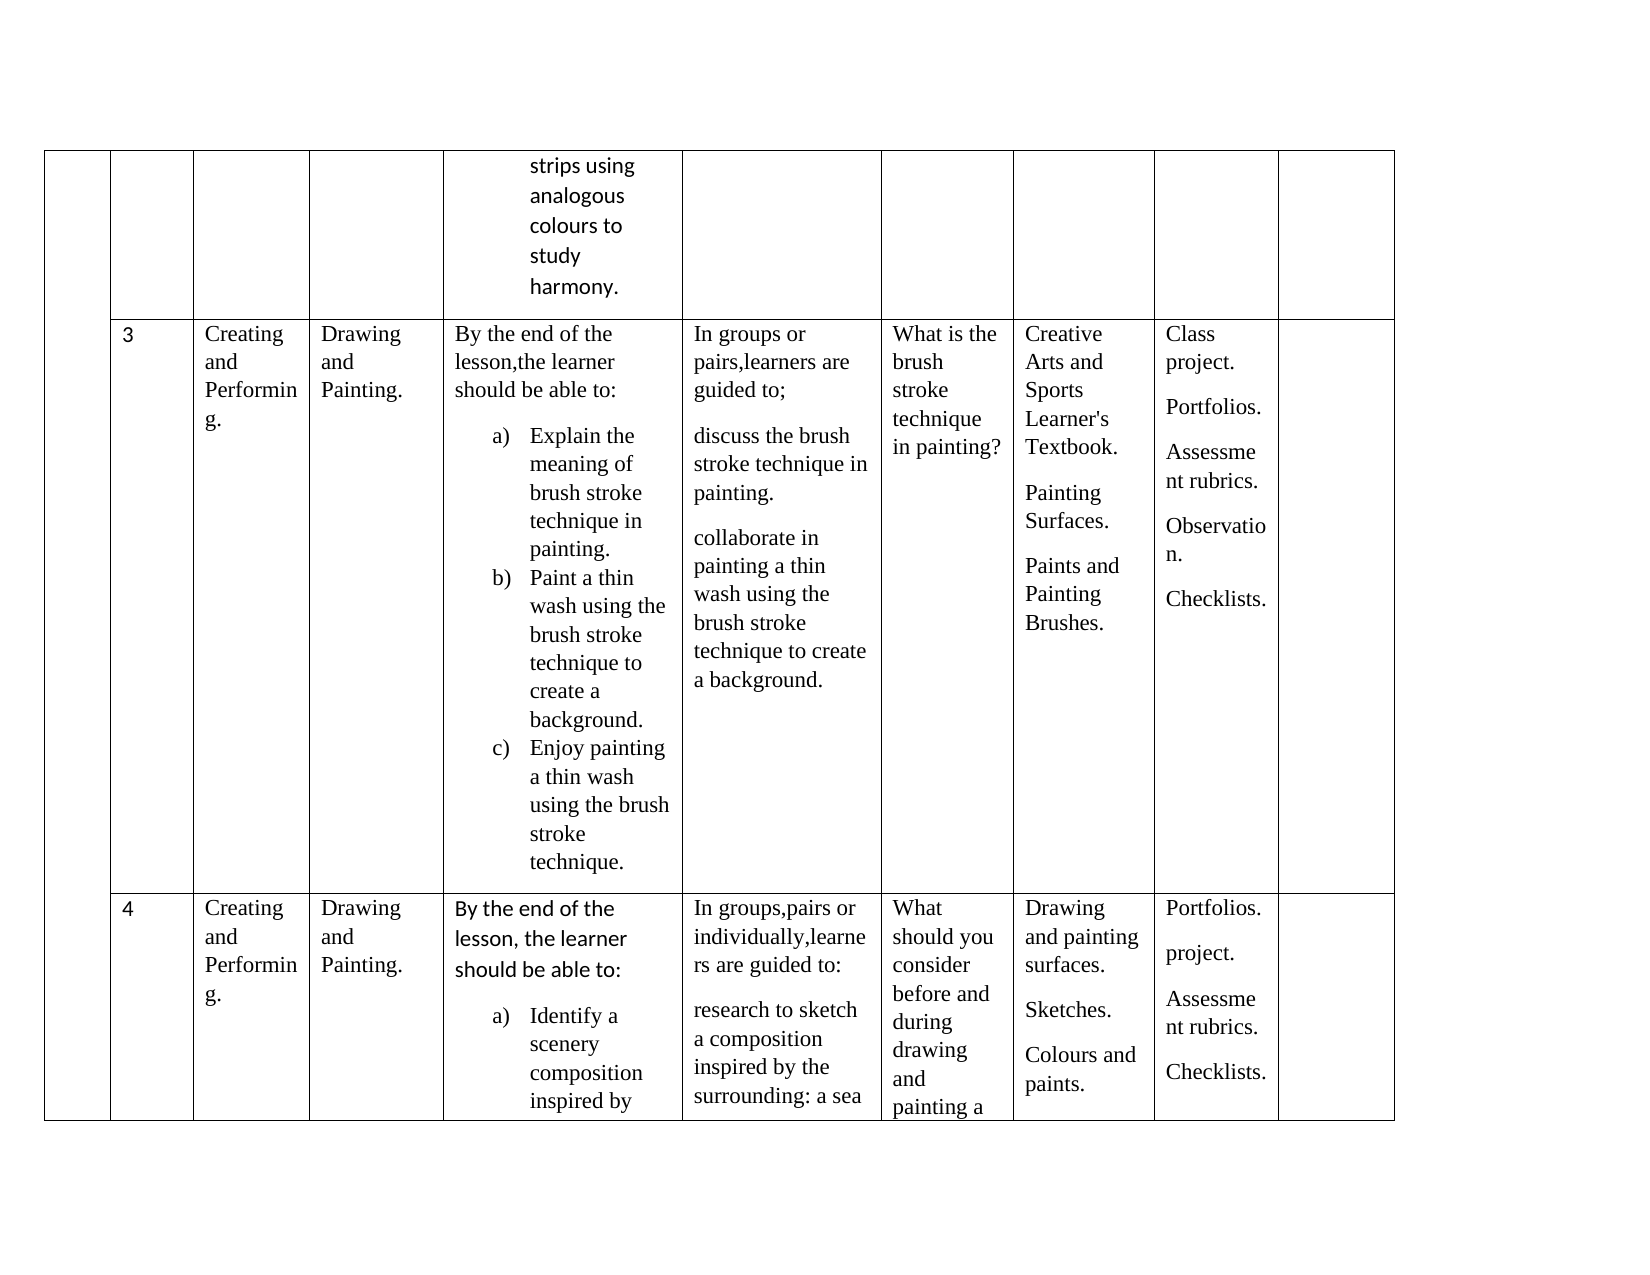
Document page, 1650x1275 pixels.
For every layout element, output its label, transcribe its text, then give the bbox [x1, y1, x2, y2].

table_cell 2 [111, 151, 193, 319]
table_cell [194, 894, 309, 1120]
table_cell Creative Arts and Sports Learner's Textbook. Painting Surfaces. Paints and Painting Brushes. [1014, 320, 1154, 893]
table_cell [194, 151, 309, 319]
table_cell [1014, 151, 1154, 319]
table_cell Creating and Performing. [194, 320, 309, 893]
table_cell Class project. Portfolios. Assessment rubrics. Observation. Checklists. [1155, 320, 1278, 893]
table_cell 3 [111, 320, 193, 893]
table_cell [1155, 151, 1278, 319]
table_cell 4 [111, 894, 193, 1120]
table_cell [882, 151, 1013, 319]
table_cell By the end of the lesson,the learner should be able to: Explain the meaning of brush stroke technique in painting. Paint a thin wash using the brush stroke technique to create a background. Enjoy painting a thin wash using the brush stroke technique. [444, 320, 682, 893]
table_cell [310, 151, 443, 319]
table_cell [683, 151, 881, 319]
table_cell [1279, 320, 1394, 893]
table_cell [1279, 151, 1394, 319]
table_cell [444, 151, 682, 319]
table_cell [310, 894, 443, 1120]
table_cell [444, 894, 682, 1120]
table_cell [1155, 894, 1278, 1120]
table_cell [1279, 894, 1394, 1120]
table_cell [1014, 894, 1154, 1120]
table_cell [683, 894, 881, 1120]
table_cell What is the brush stroke technique in painting? [882, 320, 1013, 893]
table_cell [882, 894, 1013, 1120]
table_cell Drawing and Painting. [310, 320, 443, 893]
table_cell In groups or pairs,learners are guided to; discuss the brush stroke technique in painting. collaborate in painting a thin wash using the brush stroke technique to create a background. [683, 320, 881, 893]
